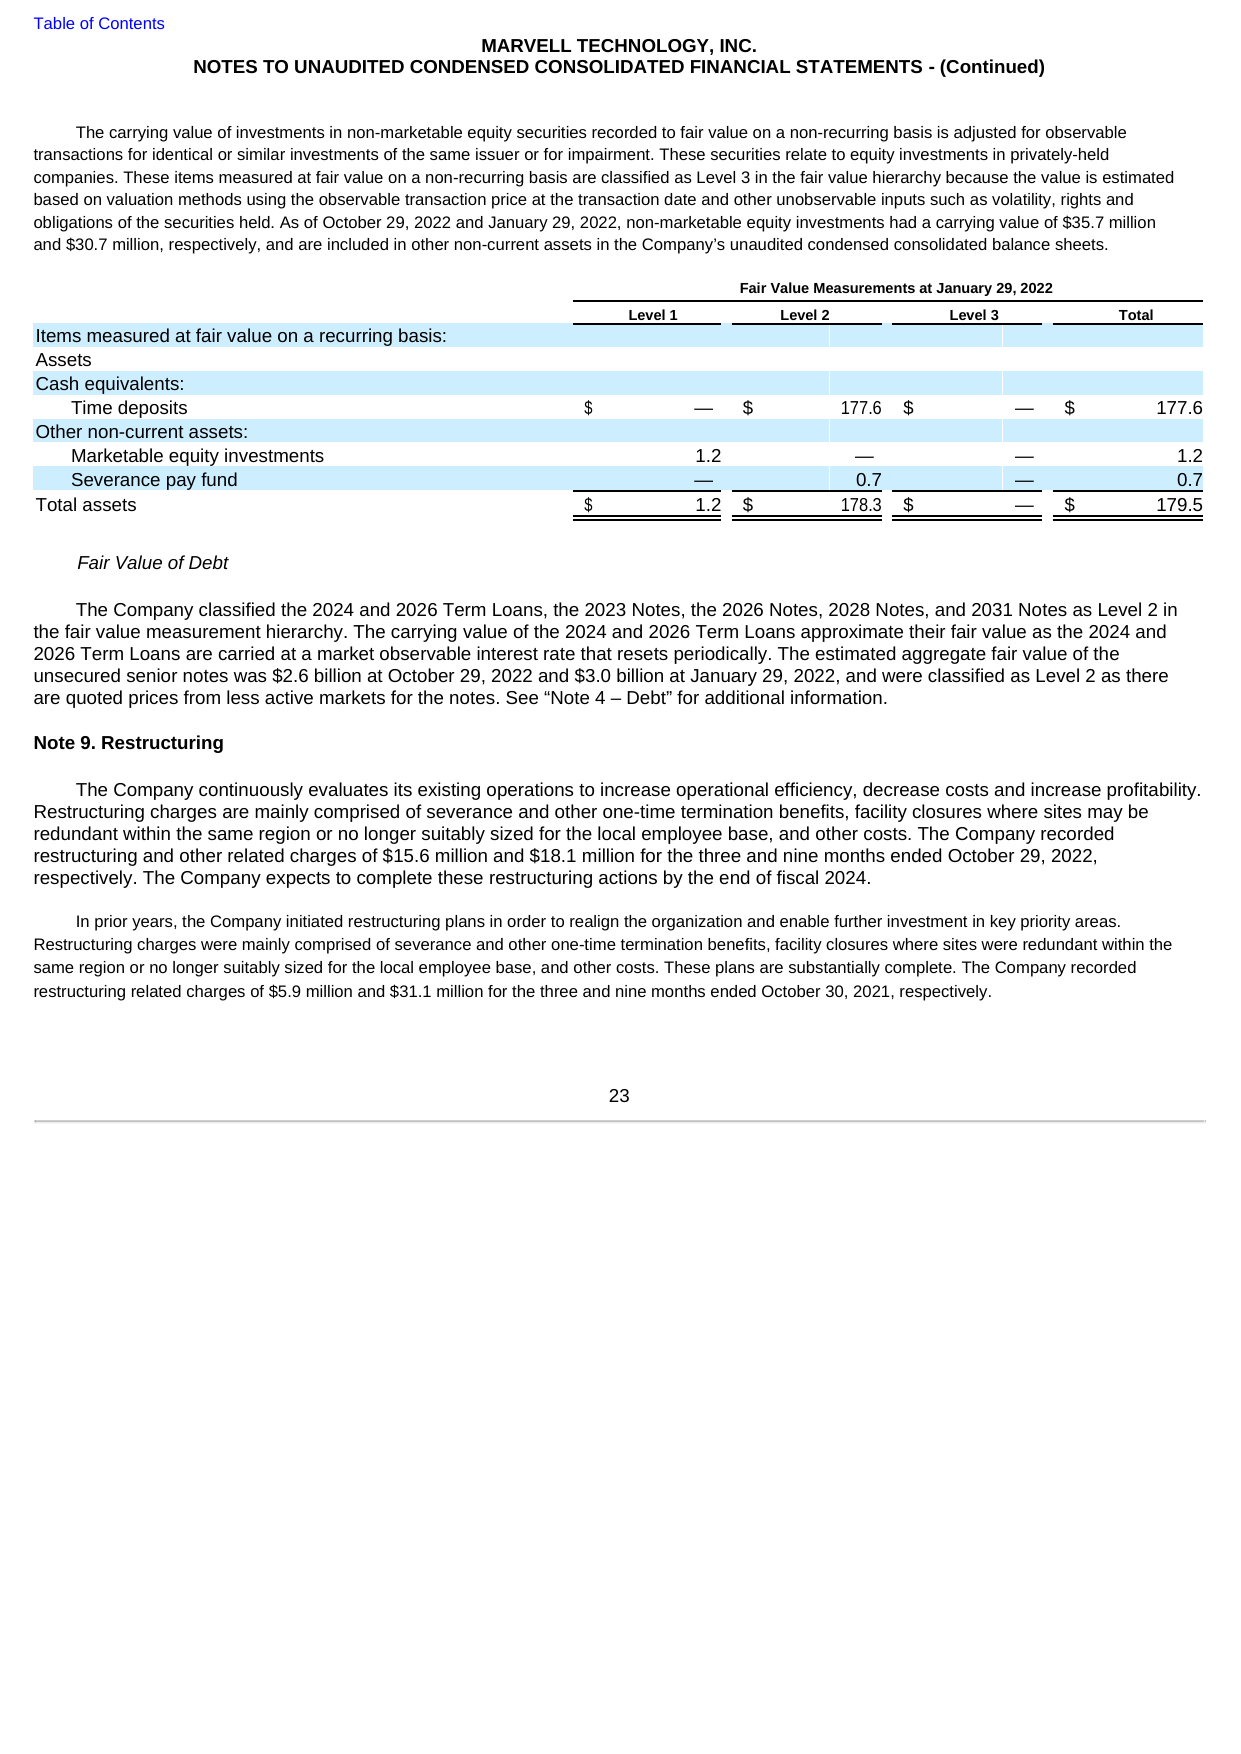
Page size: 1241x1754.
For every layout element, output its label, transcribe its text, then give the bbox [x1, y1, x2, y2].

picture [32, 1117, 1207, 1125]
text NOTES TO UNAUDITED CONDENSED CONSOLIDATED FINANCIAL STATEMENTS ‑ (Continued) [33, 57, 1205, 78]
text Note 9. Restructuring [33, 732, 1203, 753]
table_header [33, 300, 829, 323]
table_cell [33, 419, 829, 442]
text The Company continuously evaluates its existing operations to increase operational efficiency, decrease costs and increase profitability. Restructuring charges are mainly comprised of severance and other one-time termination benefits, facility closures where sites may be redundant within the same region or no longer suitably sized for the local employee base, and other costs. The Company recorded restructuring and other related charges of $15.6 million and $18.1 million for the three and nine months ended October 29, 2022, respectively. The Company expects to complete these restructuring actions by the end of fiscal 2024. [33, 778, 1203, 888]
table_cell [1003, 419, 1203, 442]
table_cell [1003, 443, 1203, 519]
text Fair Value Measurements at January 29, 2022 [739, 279, 1203, 296]
text Fair Value of Debt [77, 552, 1203, 574]
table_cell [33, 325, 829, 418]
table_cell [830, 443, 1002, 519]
text In prior years, the Company initiated restructuring plans in order to realign the organization and enable further investment in key priority areas. Restructuring charges were mainly comprised of severance and other one-time termination benefits, facility closures where sites were redundant within the same region or no longer suitably sized for the local employee base, and other costs. These plans are substantially complete. The Company recorded restructuring related charges of $5.9 million and $31.1 million for the three and nine months ended October 30, 2021, respectively. [33, 912, 1197, 1001]
text Table of Contents [33, 13, 1203, 33]
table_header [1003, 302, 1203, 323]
text The Company classified the 2024 and 2026 Term Loans, the 2023 Notes, the 2026 Notes, 2028 Notes, and 2031 Notes as Level 2 in the fair value measurement hierarchy. The carrying value of the 2024 and 2026 Term Loans approximate their fair value as the 2024 and 2026 Term Loans are carried at a market observable interest rate that resets periodically. The estimated aggregate fair value of the unsecured senior notes was $2.6 billion at October 29, 2022 and $3.0 billion at January 29, 2022, and were classified as Level 2 as there are quoted prices from less active markets for the notes. See “Note 4 – Debt” for additional information. [33, 599, 1192, 708]
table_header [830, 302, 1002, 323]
text The carrying value of investments in non-marketable equity securities recorded to fair value on a non-recurring basis is adjusted for observable transactions for identical or similar investments of the same issuer or for impairment. These securities relate to equity investments in privately-held companies. These items measured at fair value on a non-recurring basis are classified as Level 3 in the fair value hierarchy because the value is estimated based on valuation methods using the observable transaction price at the transaction date and other unobservable inputs such as volatility, rights and obligations of the securities held. As of October 29, 2022 and January 29, 2022, non-marketable equity investments had a carrying value of $35.7 million and $30.7 million, respectively, and are included in other non-current assets in the Company’s unaudited condensed consolidated balance sheets. [33, 123, 1186, 254]
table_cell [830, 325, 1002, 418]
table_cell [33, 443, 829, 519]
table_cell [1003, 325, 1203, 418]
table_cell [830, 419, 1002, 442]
text 23 [33, 1085, 1205, 1106]
text MARVELL TECHNOLOGY, INC. [33, 34, 1205, 56]
